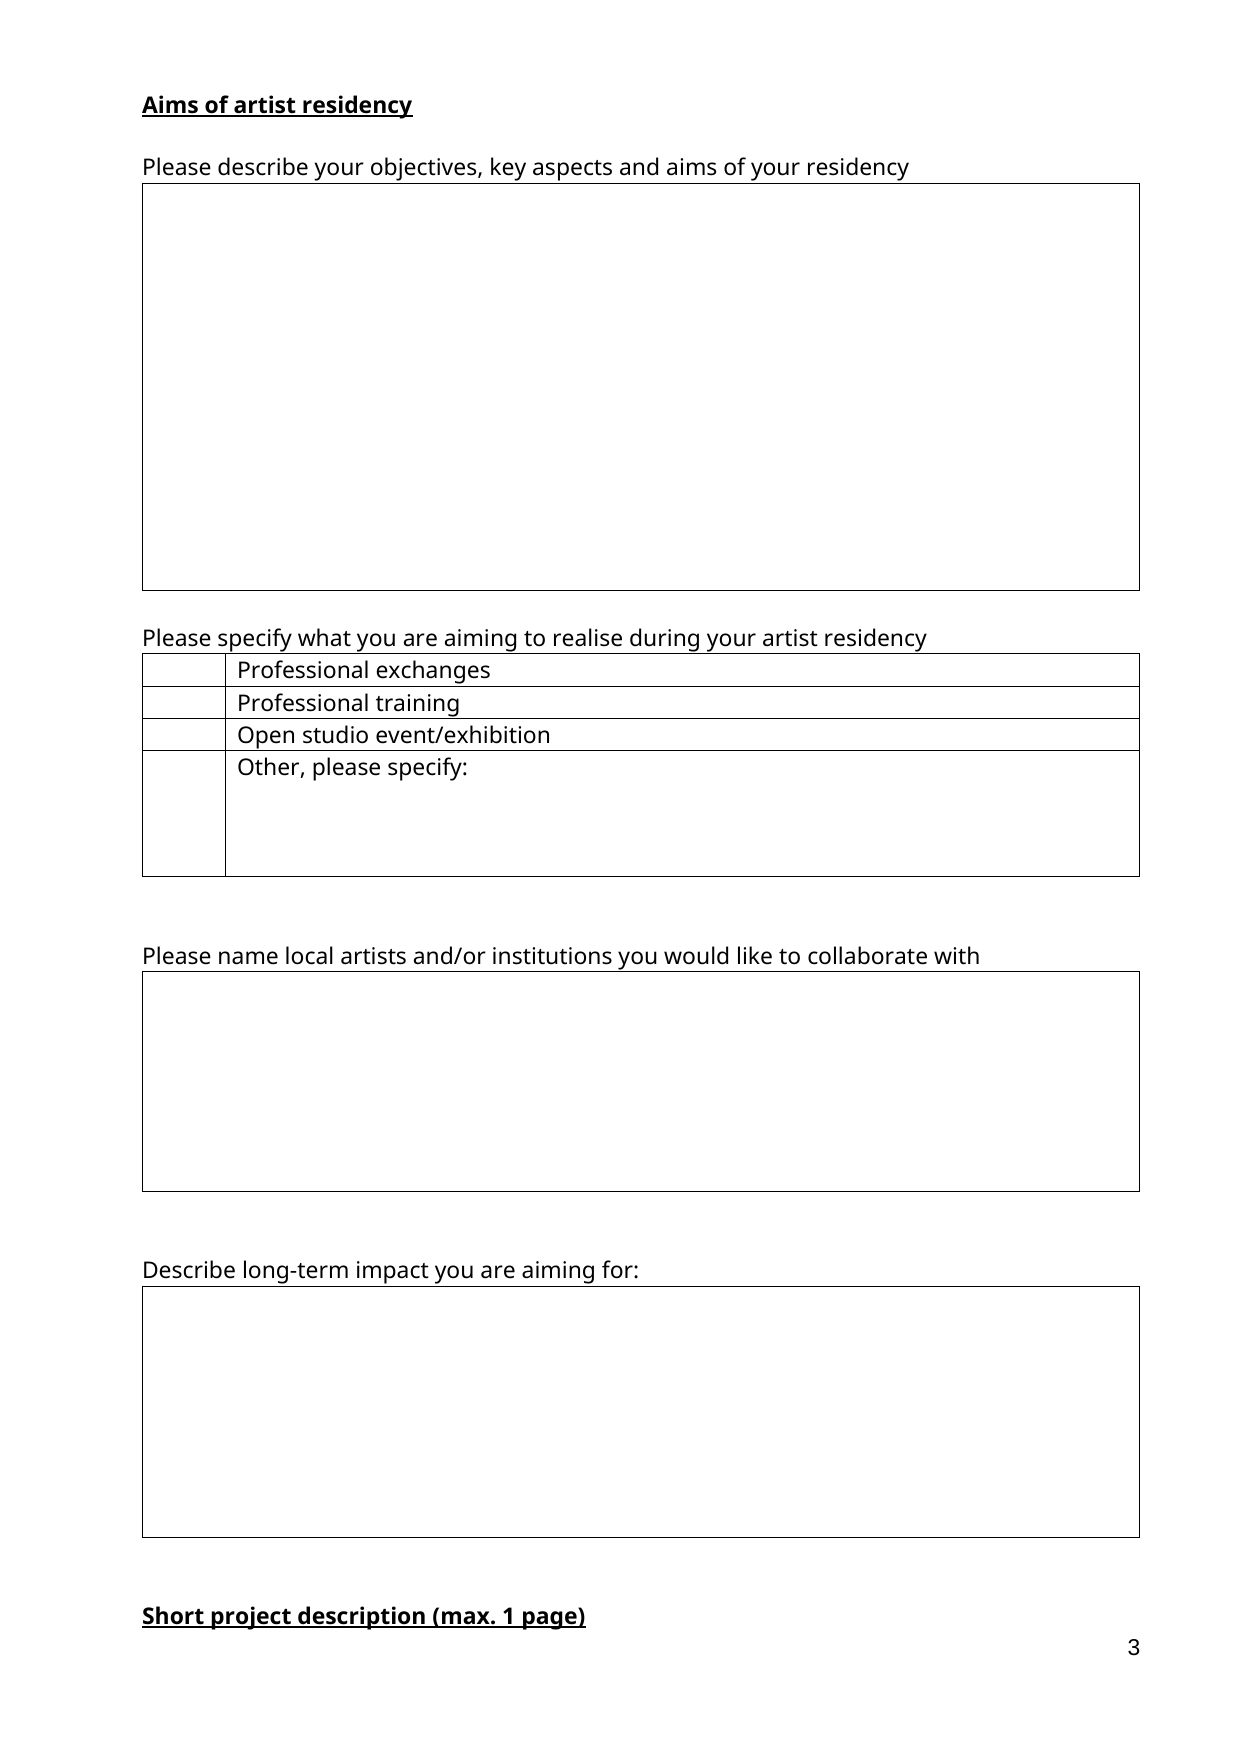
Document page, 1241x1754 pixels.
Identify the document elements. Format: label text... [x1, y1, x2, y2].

text Aims of artist residency [142, 89, 1140, 120]
table_header [143, 654, 225, 686]
table_cell [143, 719, 225, 750]
table_header [143, 184, 1139, 590]
table_cell [143, 687, 225, 718]
table_header [143, 972, 1139, 1191]
text Short project description (max. 1 page) [142, 1600, 1140, 1631]
table_cell Professional training [226, 687, 1139, 718]
table_header [143, 1287, 1139, 1537]
text Describe long-term impact you are aiming for: [142, 1254, 1140, 1286]
text Please name local artists and/or institutions you would like to collaborate with [142, 940, 1140, 971]
text Please specify what you are aiming to realise during your artist residency [142, 622, 1140, 653]
table_cell Open studio event/exhibition [226, 719, 1139, 750]
table_cell [143, 751, 225, 876]
table_cell Other, please specify: [226, 751, 1139, 876]
table_header Professional exchanges [226, 654, 1139, 686]
text Please describe your objectives, key aspects and aims of your residency [142, 151, 1140, 182]
